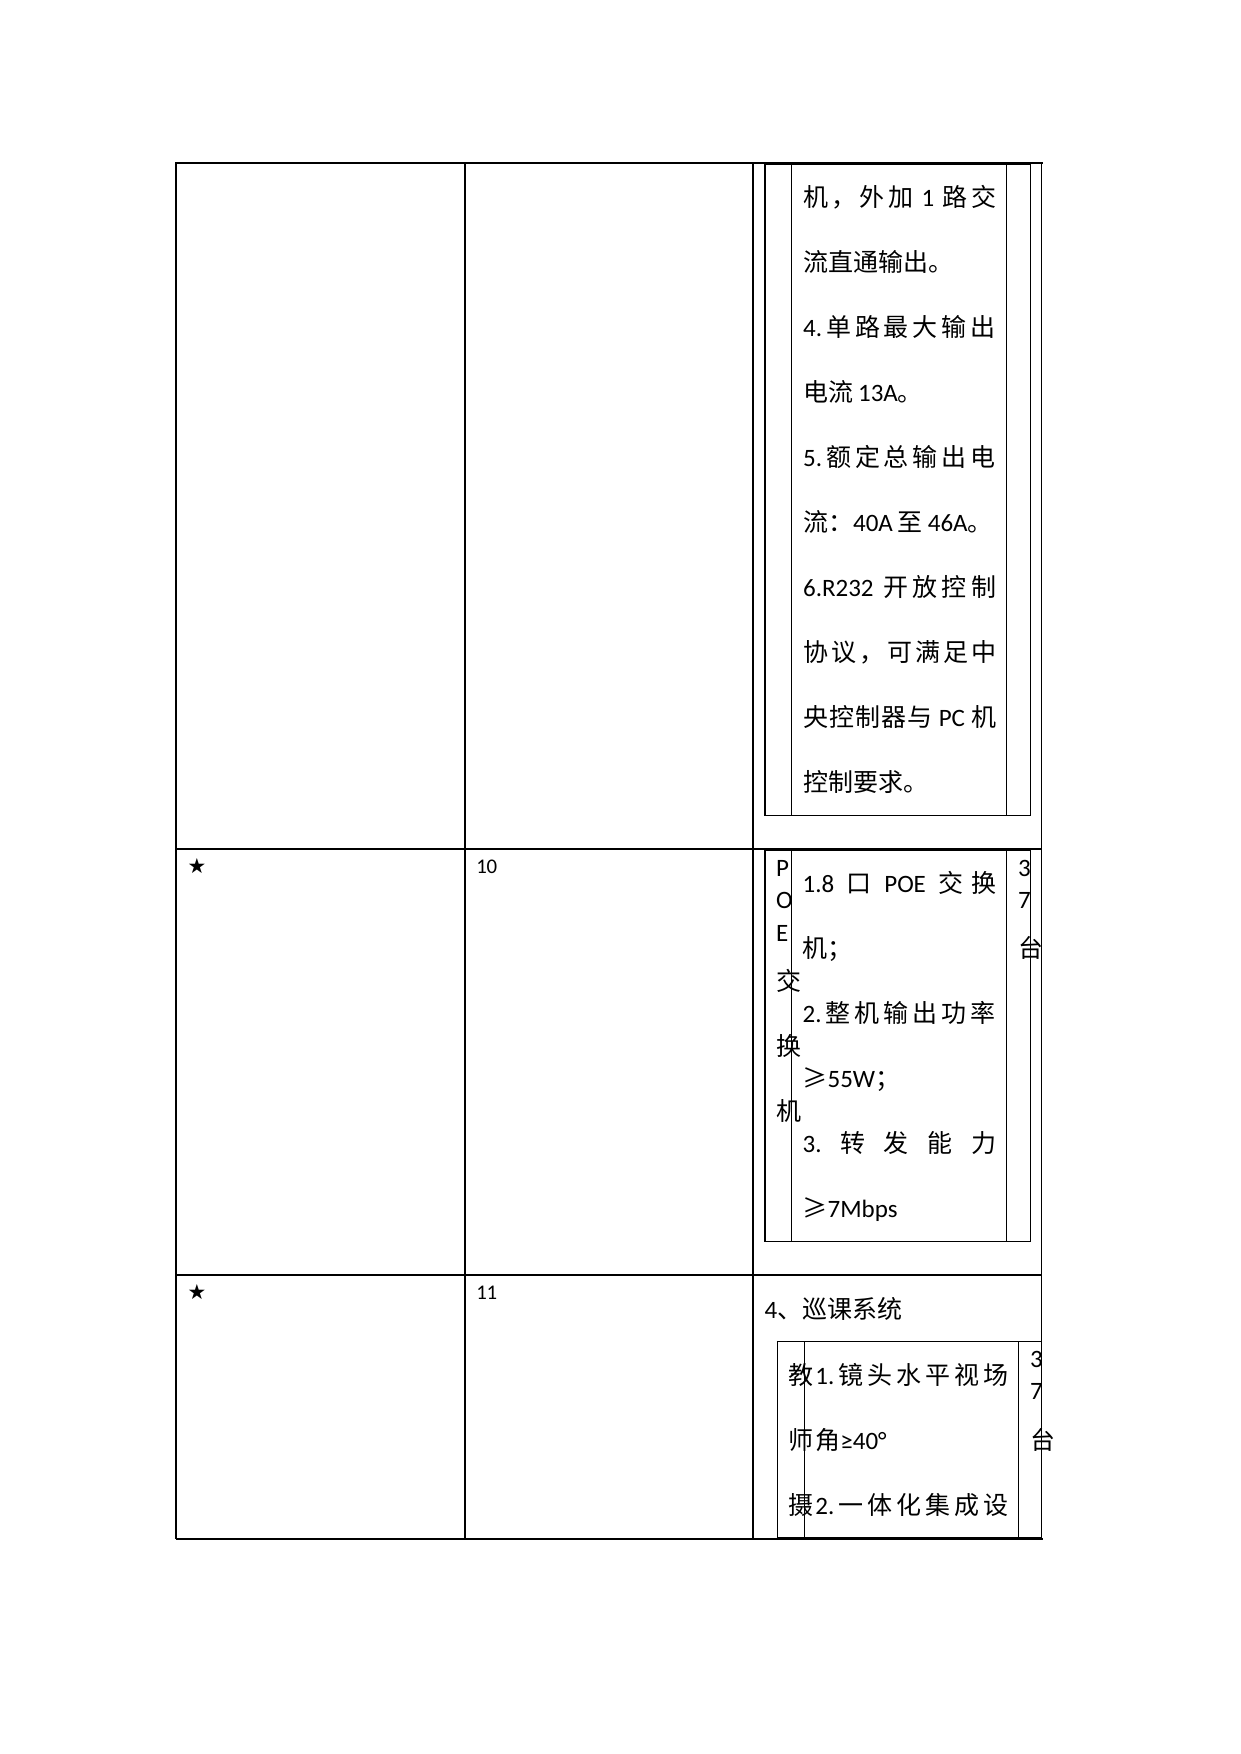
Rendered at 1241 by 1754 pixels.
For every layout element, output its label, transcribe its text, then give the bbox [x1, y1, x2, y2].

table_cell ★ [177, 1276, 464, 1538]
table_cell 4、巡课系统 [754, 1276, 1041, 1538]
table_cell 10 [466, 850, 752, 1274]
table_cell 11 [466, 1276, 752, 1538]
table_cell ★ [177, 850, 464, 1274]
table_cell ★ [177, 164, 464, 848]
table_cell [754, 164, 1041, 848]
table_cell [754, 850, 1041, 1274]
table_cell 9 [466, 164, 752, 848]
